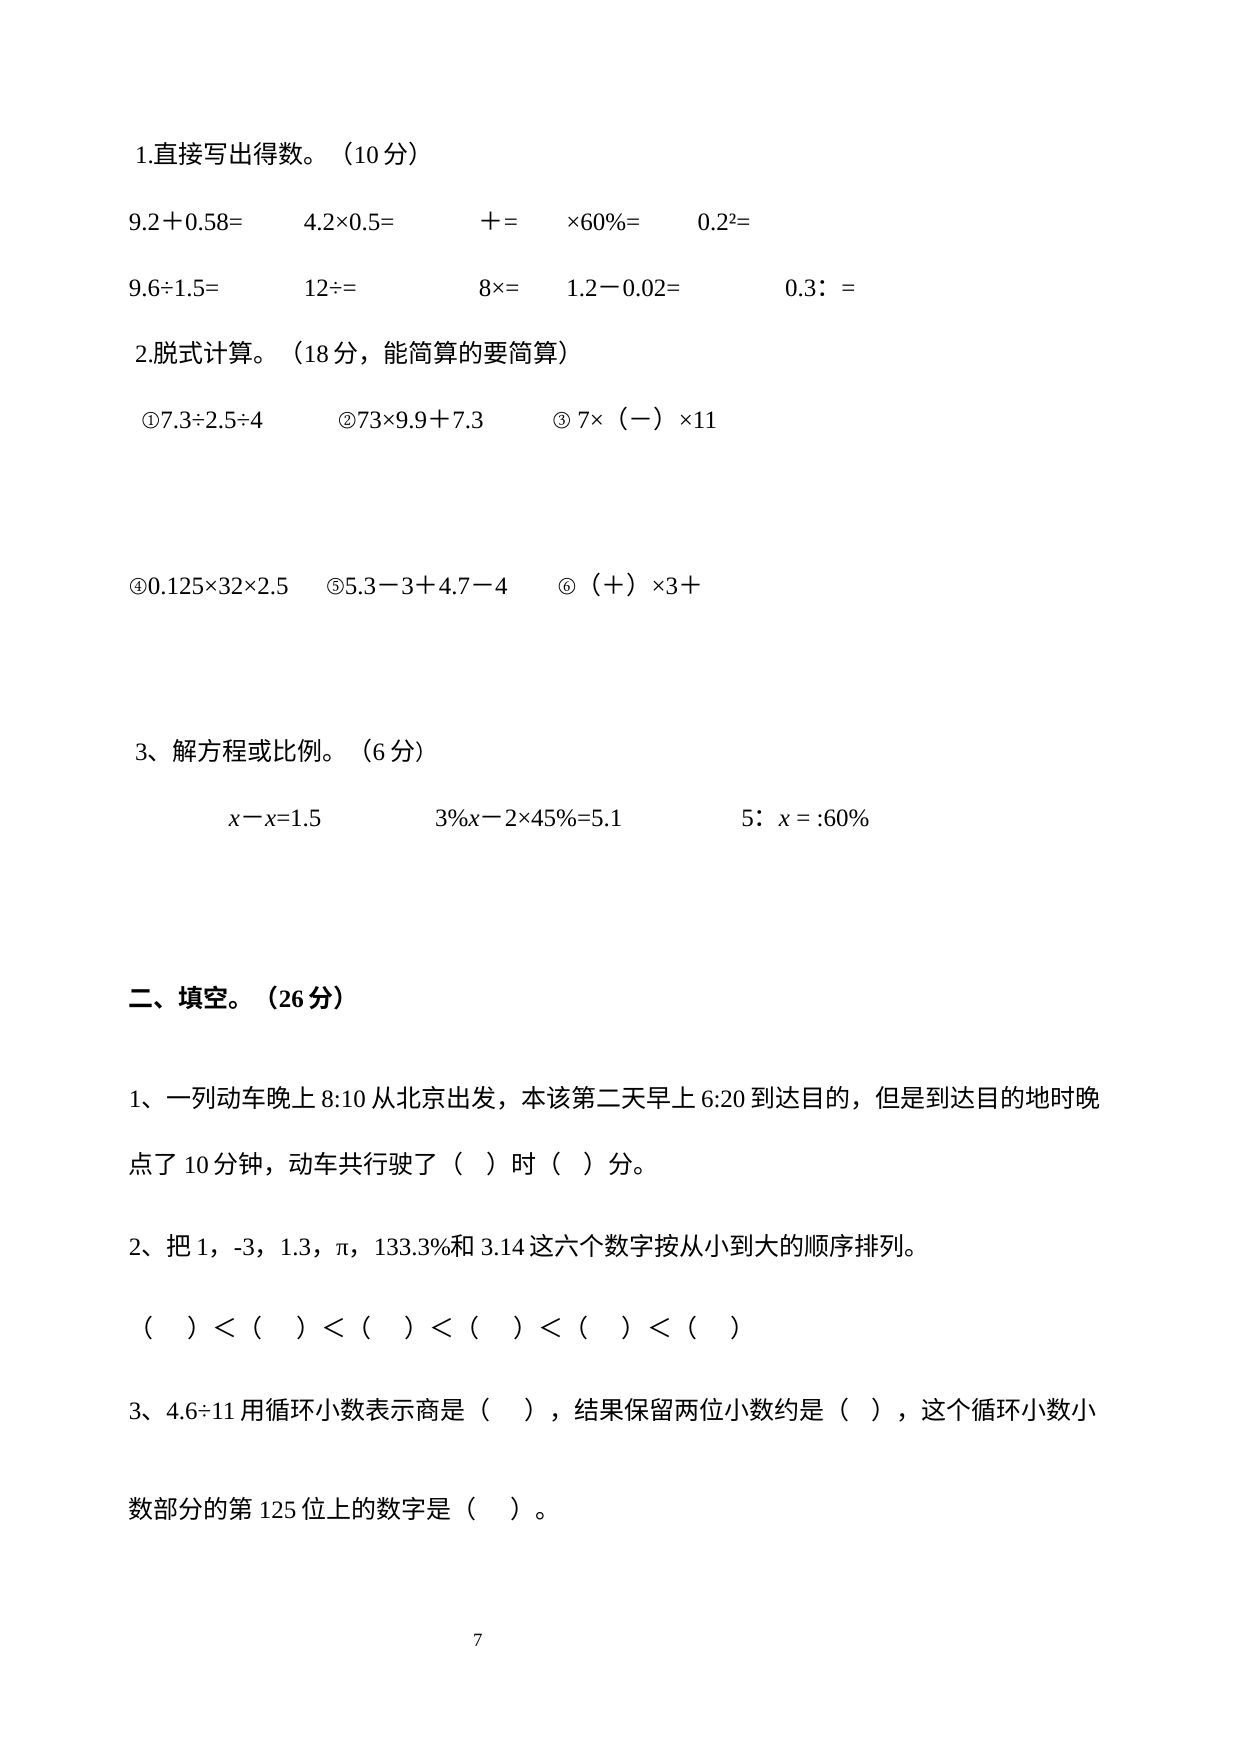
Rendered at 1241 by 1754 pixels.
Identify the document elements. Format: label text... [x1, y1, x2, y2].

text ①7.3÷2.5÷4 ②73×9.9＋7.3 ③7×（－）×11 [129, 385, 1117, 451]
text 9.2＋0.58= 4.2×0.5= ＋= ×60%= 0.2²= [129, 186, 1117, 252]
text 1.直接写出得数。（10分） [129, 120, 1117, 186]
text 3、解方程或比例。（6分） [129, 716, 1117, 782]
text 2.脱式计算。（18分，能简算的要简算） [129, 318, 1117, 385]
text 3、4.6÷11用循环小数表示商是（ ），结果保留两位小数约是（ ），这个循环小数小数部分的第125位上的数字是（ ）。 [129, 1375, 1117, 1541]
text 1、一列动车晚上8:10从北京出发，本该第二天早上6:20到达目的，但是到达目的地时晚点了10分钟，动车共行驶了（ ）时（ ）分。 [129, 1063, 1117, 1196]
text ④0.125×32×2.5 ⑤5.3－3＋4.7－4 ⑥（＋）×3＋ [129, 550, 1117, 617]
text x－x=1.5 3%x－2×45%=5.1 5：x = :60% [129, 782, 1117, 848]
text 二、填空。（26分） [129, 963, 1117, 1030]
text 9.6÷1.5= 12÷= 8×= 1.2－0.02= 0.3：= [129, 252, 1117, 318]
text （ ）＜（ ）＜（ ）＜（ ）＜（ ）＜（ ） [129, 1293, 1117, 1360]
text 2、把1，-3，1.3，π，133.3%和3.14这六个数字按从小到大的顺序排列。 [129, 1212, 1117, 1278]
